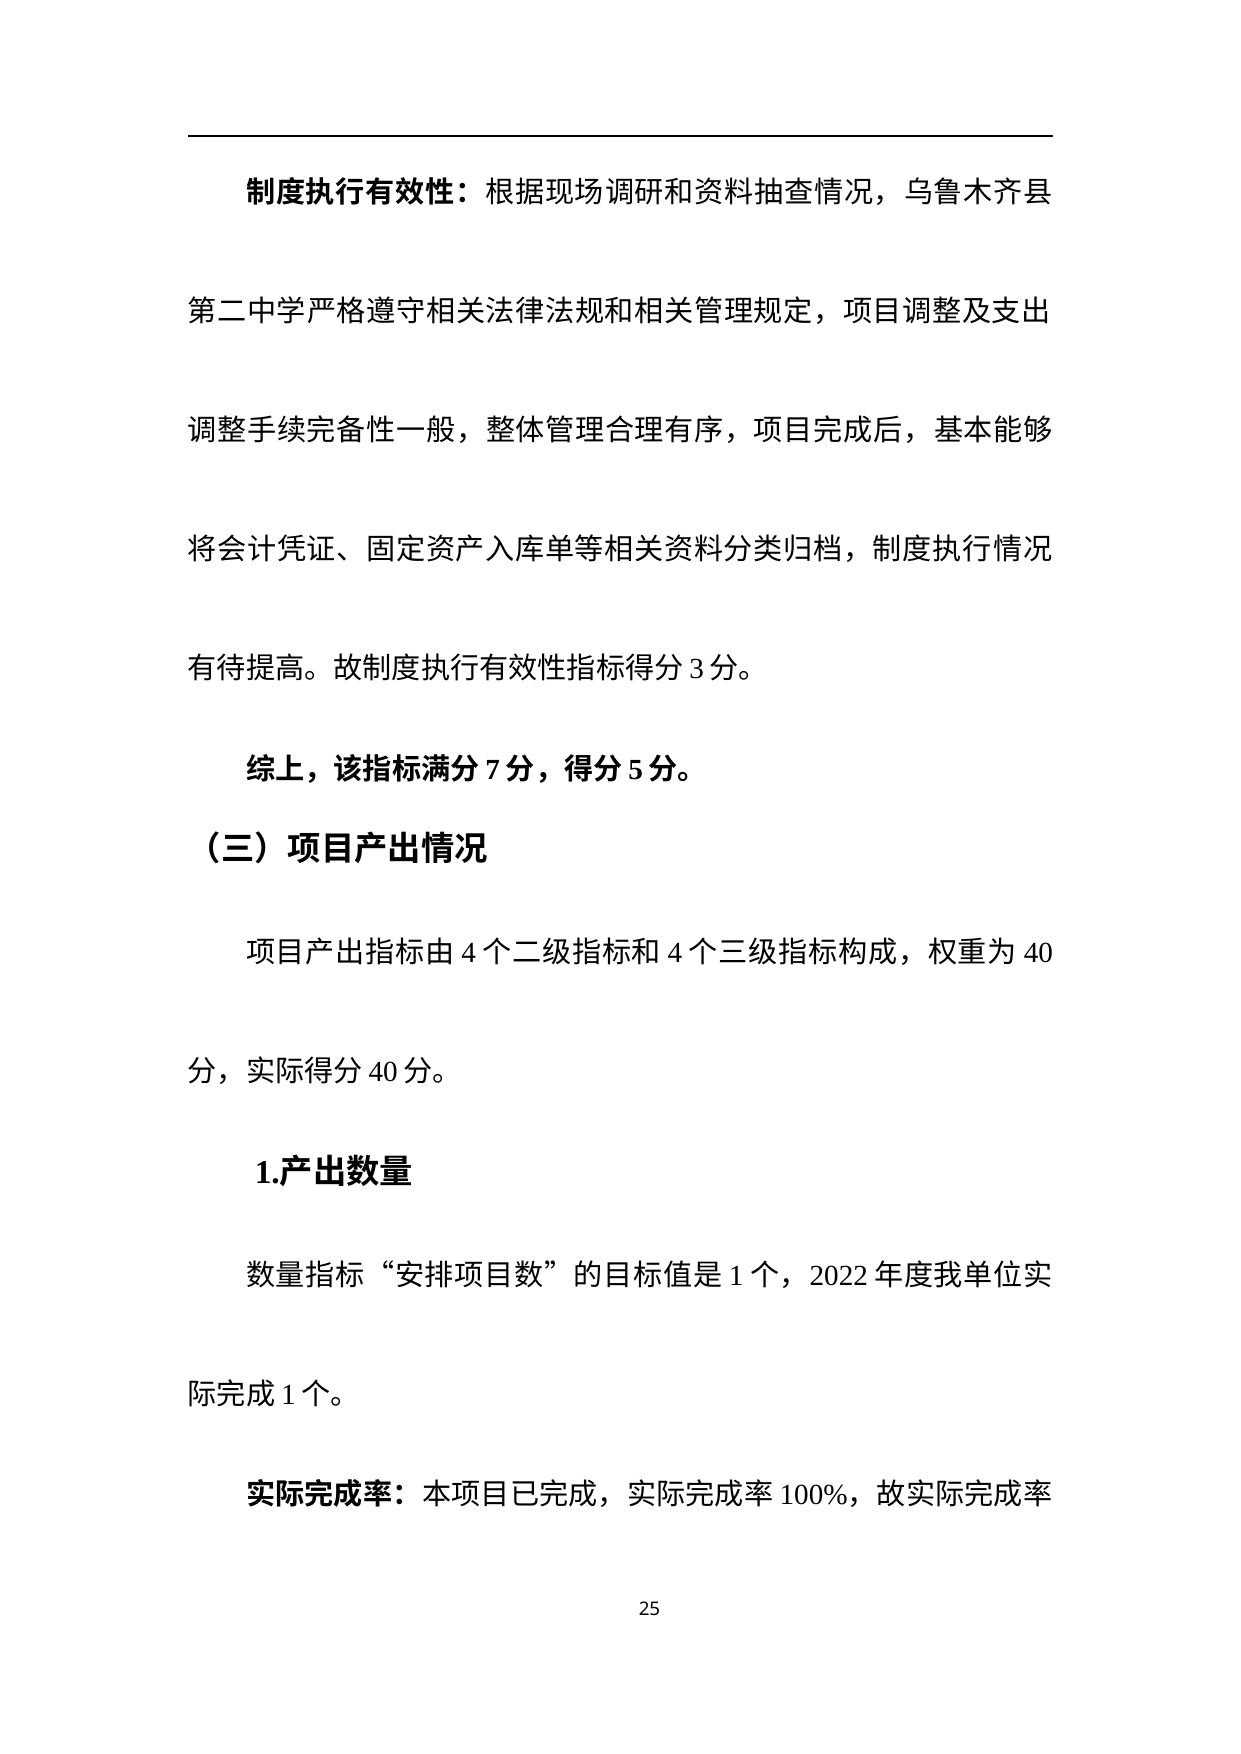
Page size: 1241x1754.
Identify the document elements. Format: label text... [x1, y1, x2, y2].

text 项目产出指标由4个二级指标和4个三级指标构成，权重为40分，实际得分40分。 [187, 909, 1053, 1108]
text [187, 1452, 1053, 1532]
subtitle （三）项目产出情况 [187, 806, 1053, 886]
subtitle 1.产出数量 [187, 1129, 1053, 1208]
text 数量指标“安排项目数”的目标值是1个，2022年度我单位实际完成1个。 [187, 1233, 1053, 1431]
text 综上，该指标满分7分，得分5分。 [187, 727, 1053, 806]
text 制度执行有效性：根据现场调研和资料抽查情况，乌鲁木齐县第二中学严格遵守相关法律法规和相关管理规定，项目调整及支出调整手续完备性一般，整体管理合理有序，项目完成后，基本能够将会计凭证、固定资产入库单等相关资料分类归档，制度执行情况有待提高。故制度执行有效性指标得分3分。 [187, 150, 1053, 706]
